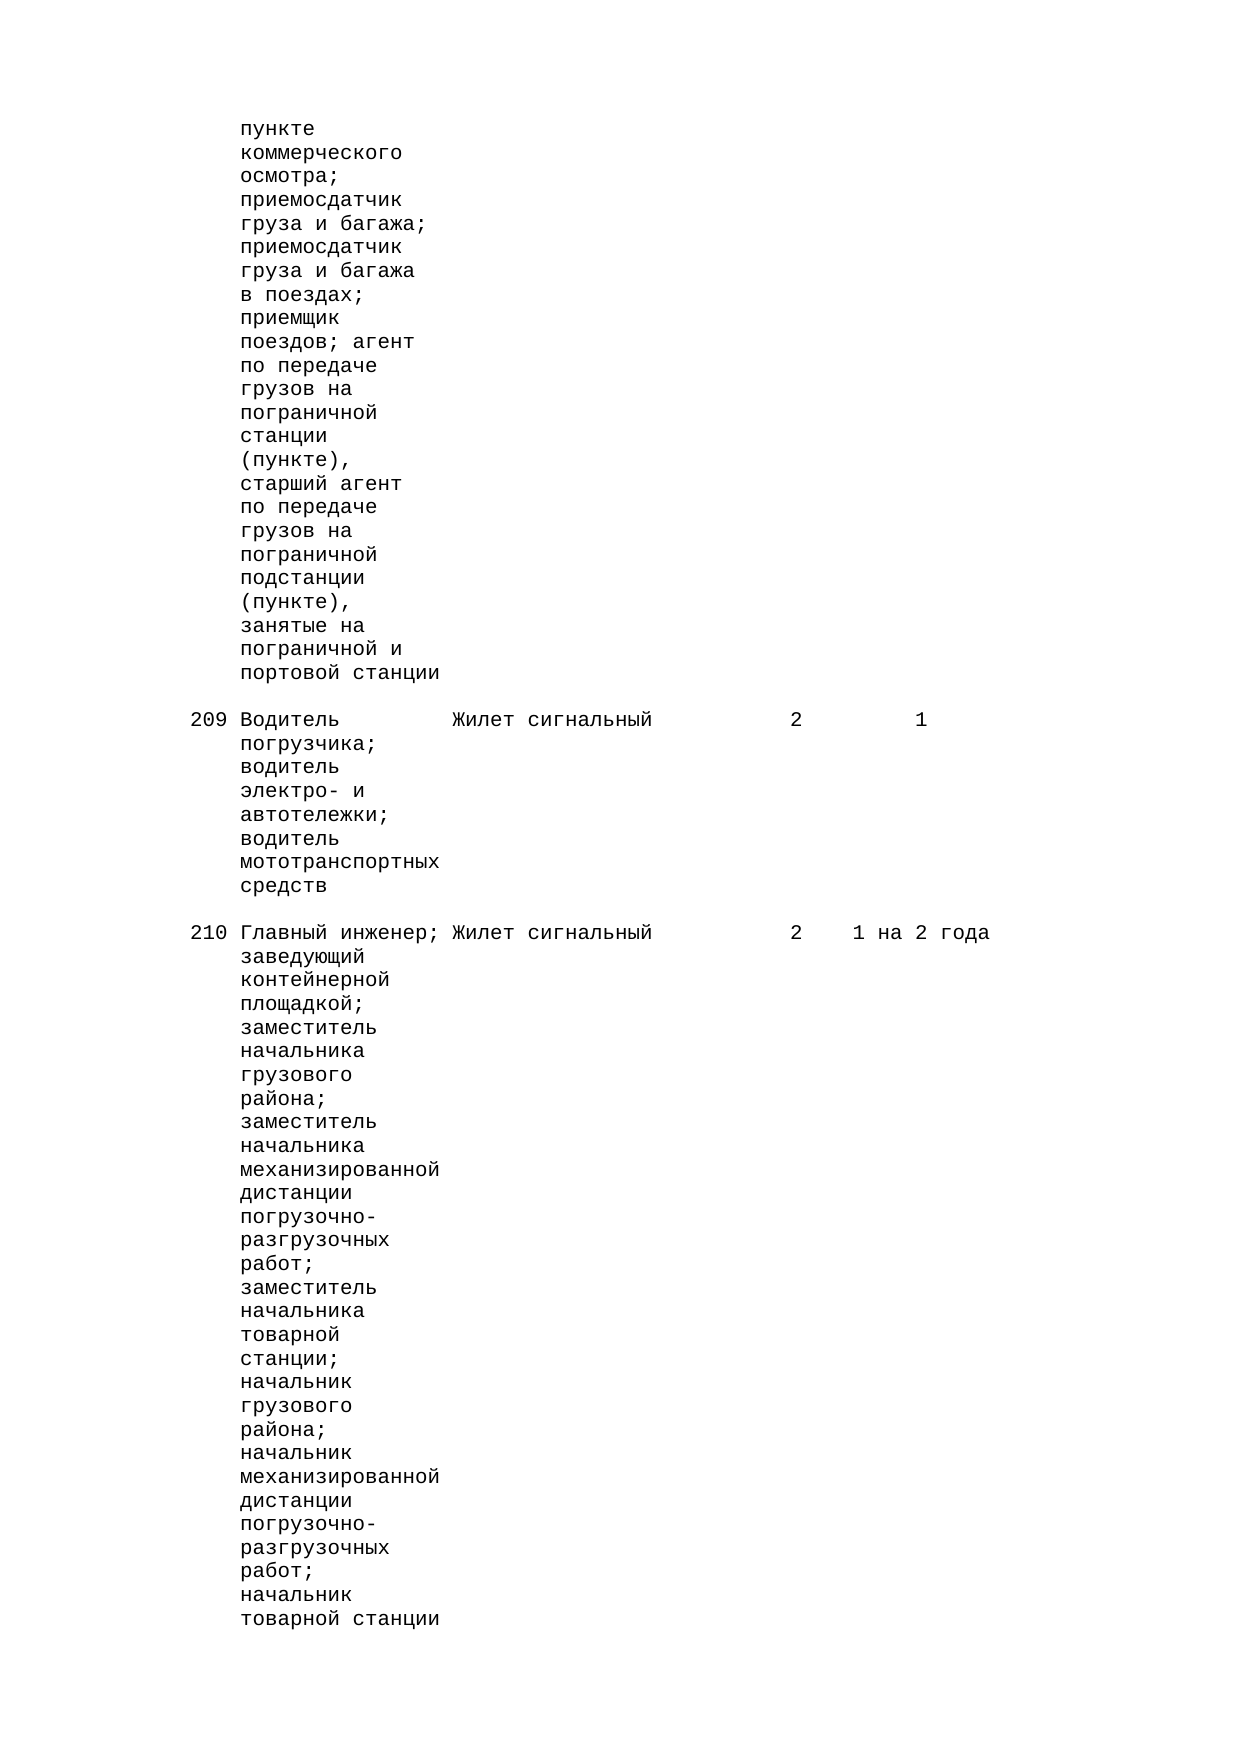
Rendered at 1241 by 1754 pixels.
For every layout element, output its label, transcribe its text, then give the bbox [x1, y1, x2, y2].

text механизированной [177, 1158, 1152, 1182]
text начальника [177, 1040, 1152, 1064]
text пункте [177, 118, 1152, 142]
text разгрузочных [177, 1229, 1152, 1253]
text водитель [177, 757, 1152, 780]
text водитель [177, 827, 1152, 851]
text автотележки; [177, 804, 1152, 827]
text начальника [177, 1135, 1152, 1158]
text товарной станции [177, 1608, 1152, 1631]
text пограничной и [177, 638, 1152, 662]
text района; [177, 1419, 1152, 1442]
text в поездах; [177, 284, 1152, 307]
text грузового [177, 1395, 1152, 1419]
text 210 Главный инженер; Жилет сигнальный 2 1 на 2 года [177, 922, 1152, 946]
text приемщик [177, 307, 1152, 331]
text заместитель [177, 1277, 1152, 1300]
text работ; [177, 1561, 1152, 1584]
text пограничной [177, 544, 1152, 567]
text по передаче [177, 354, 1152, 378]
text погрузочно- [177, 1513, 1152, 1537]
text грузов на [177, 378, 1152, 402]
text погрузочно- [177, 1206, 1152, 1229]
text механизированной [177, 1466, 1152, 1489]
text станции [177, 426, 1152, 449]
text заместитель [177, 1017, 1152, 1040]
text грузового [177, 1064, 1152, 1088]
text груза и багажа; [177, 213, 1152, 236]
text погрузчика; [177, 733, 1152, 757]
text товарной [177, 1324, 1152, 1348]
text приемосдатчик [177, 236, 1152, 260]
text контейнерной [177, 969, 1152, 993]
text работ; [177, 1253, 1152, 1277]
text по передаче [177, 496, 1152, 520]
text заместитель [177, 1111, 1152, 1135]
text станции; [177, 1348, 1152, 1371]
text начальник [177, 1442, 1152, 1466]
text заведующий [177, 946, 1152, 969]
text грузов на [177, 520, 1152, 544]
text мототранспортных [177, 851, 1152, 875]
text осмотра; [177, 165, 1152, 189]
text поездов; агент [177, 331, 1152, 354]
text портовой станции [177, 662, 1152, 686]
text дистанции [177, 1182, 1152, 1206]
text района; [177, 1088, 1152, 1111]
text начальника [177, 1300, 1152, 1324]
text старший агент [177, 473, 1152, 496]
text занятые на [177, 615, 1152, 638]
text 209 Водитель Жилет сигнальный 2 1 [177, 709, 1152, 733]
text коммерческого [177, 142, 1152, 165]
text груза и багажа [177, 260, 1152, 284]
text средств [177, 875, 1152, 898]
text (пункте), [177, 591, 1152, 615]
text электро- и [177, 780, 1152, 804]
text (пункте), [177, 449, 1152, 473]
text дистанции [177, 1489, 1152, 1513]
text площадкой; [177, 993, 1152, 1017]
text начальник [177, 1584, 1152, 1608]
text пограничной [177, 402, 1152, 426]
text разгрузочных [177, 1537, 1152, 1561]
text приемосдатчик [177, 189, 1152, 213]
text подстанции [177, 567, 1152, 591]
text начальник [177, 1371, 1152, 1395]
